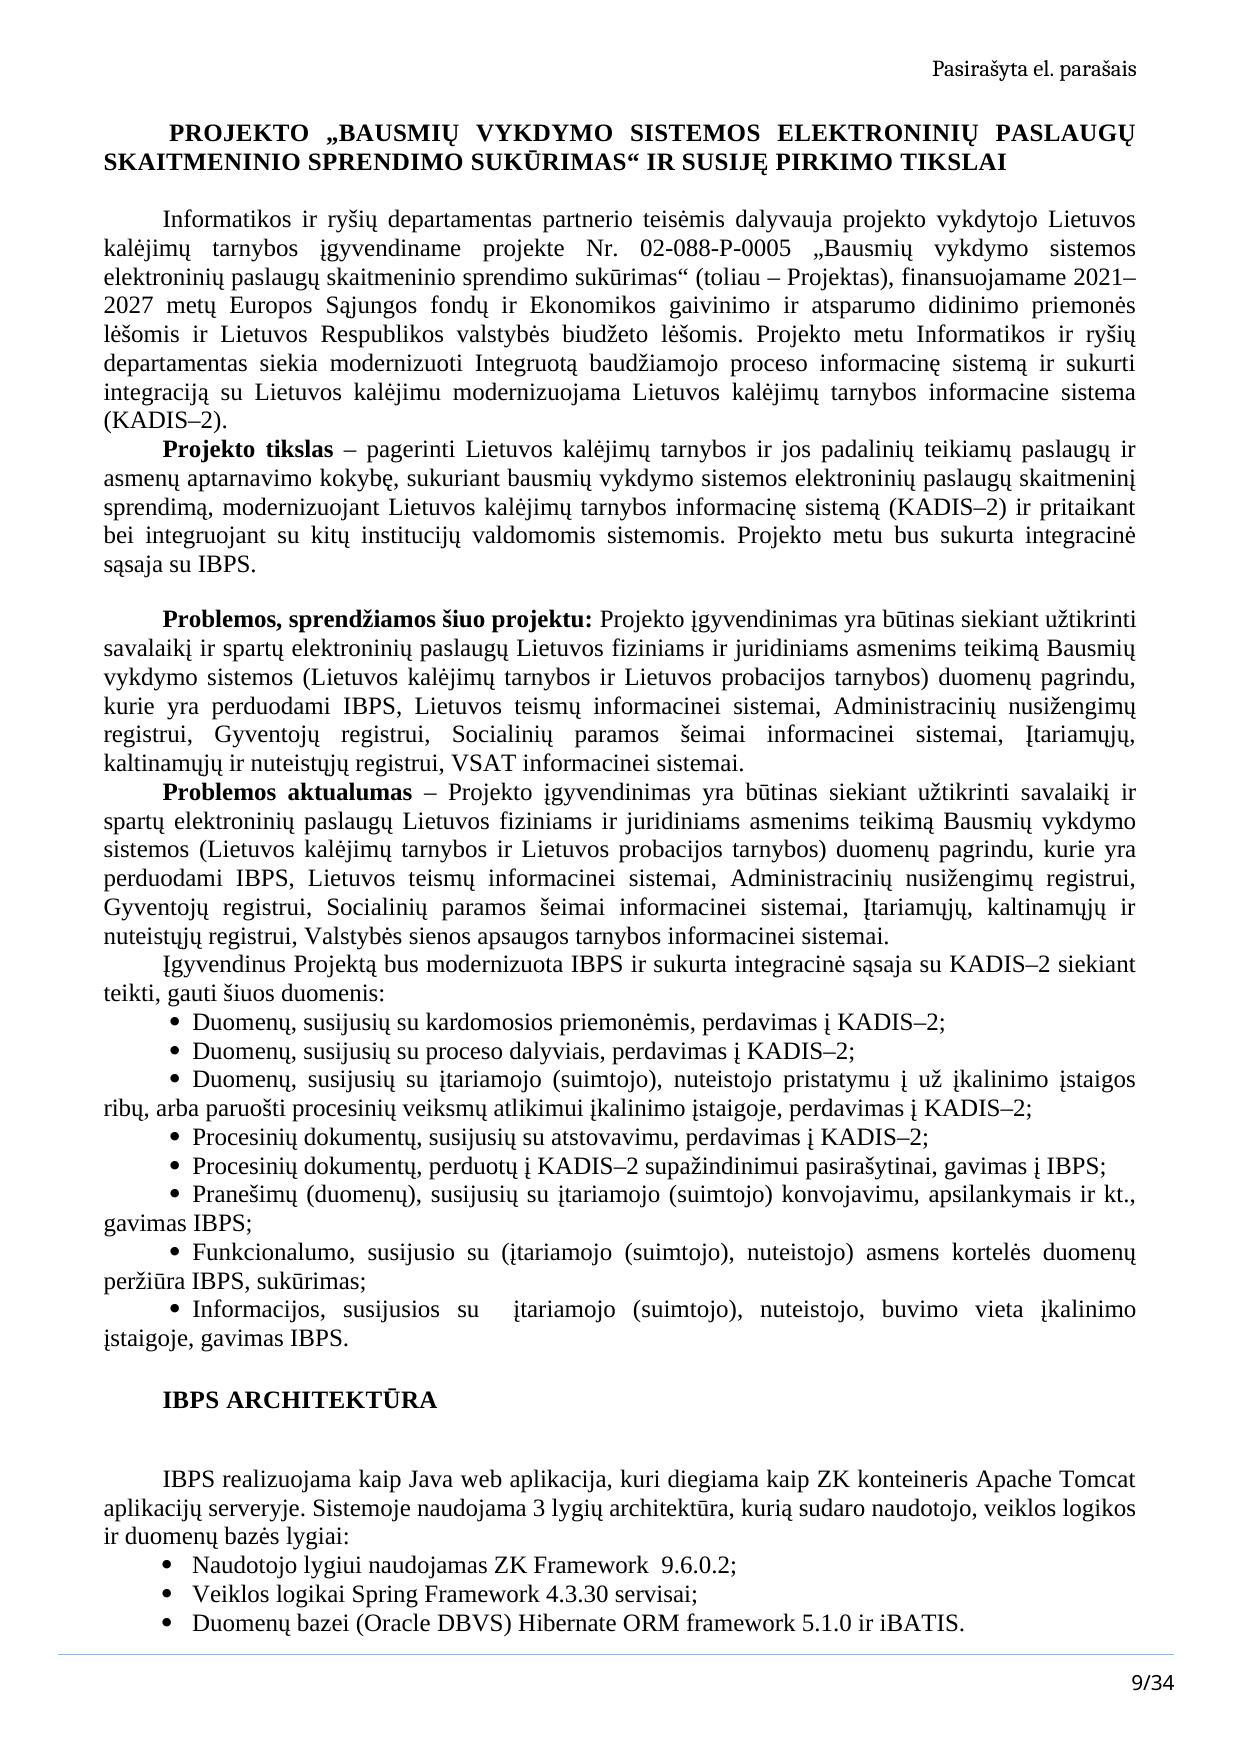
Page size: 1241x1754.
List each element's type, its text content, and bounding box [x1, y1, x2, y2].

text Problemos, sprendžiamos šiuo projektu: Projekto įgyvendinimas yra būtinas siekiant užtikrinti savalaikį ir spartų elektroninių paslaugų Lietuvos fiziniams ir juridiniams asmenims teikimą Bausmių vykdymo sistemos (Lietuvos kalėjimų tarnybos ir Lietuvos probacijos tarnybos) duomenų pagrindu, kurie yra perduodami IBPS, Lietuvos teismų informacinei sistemai, Administracinių nusižengimų registrui, Gyventojų registrui, Socialinių paramos šeimai informacinei sistemai, Įtariamųjų, kaltinamųjų ir nuteistųjų registrui, VSAT informacinei sistemai. [103, 604, 1137, 777]
list Informacijos, susijusios su įtariamojo (suimtojo), nuteistojo, buvimo vieta įkalinimo įstaigoje, gavimas IBPS. [103, 1294, 1137, 1352]
list Veiklos logikai Spring Framework 4.3.30 servisai; [162, 1579, 1137, 1608]
subtitle IBPS ARCHITEKTŪRA [103, 1385, 1137, 1414]
list Duomenų bazei (Oracle DBVS) Hibernate ORM framework 5.1.0 ir iBATIS. [162, 1608, 1137, 1636]
text Projekto tikslas – pagerinti Lietuvos kalėjimų tarnybos ir jos padalinių teikiamų paslaugų ir asmenų aptarnavimo kokybę, sukuriant bausmių vykdymo sistemos elektroninių paslaugų skaitmeninį sprendimą, modernizuojant Lietuvos kalėjimų tarnybos informacinę sistemą (KADIS–2) ir pritaikant bei integruojant su kitų institucijų valdomomis sistemomis. Projekto metu bus sukurta integracinė sąsaja su IBPS. [103, 434, 1137, 578]
list Funkcionalumo, susijusio su (įtariamojo (suimtojo), nuteistojo) asmens kortelės duomenų peržiūra IBPS, sukūrimas; [103, 1237, 1137, 1294]
text PROJEKTo „BAUSMIŲ VYKDYMO SISTEMOS ELEKTRONINIŲ PASLAUGŲ SKAITMENINIO SPRENDIMO SUKŪRIMAS“ IR SUSIJĘ PIRKIMO TIKSLAI [103, 118, 1137, 176]
list Procesinių dokumentų, susijusių su atstovavimu, perdavimas į KADIS–2; [103, 1122, 1137, 1151]
text IBPS realizuojama kaip Java web aplikacija, kuri diegiama kaip ZK konteineris Apache Tomcat aplikacijų serveryje. Sistemoje naudojama 3 lygių architektūra, kurią sudaro naudotojo, veiklos logikos ir duomenų bazės lygiai: [103, 1464, 1137, 1550]
list Duomenų, susijusių su įtariamojo (suimtojo), nuteistojo pristatymu į už įkalinimo įstaigos ribų, arba paruošti procesinių veiksmų atlikimui įkalinimo įstaigoje, perdavimas į KADIS–2; [103, 1064, 1137, 1122]
list Duomenų, susijusių su kardomosios priemonėmis, perdavimas į KADIS–2; [103, 1007, 1137, 1036]
text Įgyvendinus Projektą bus modernizuota IBPS ir sukurta integracinė sąsaja su KADIS–2 siekiant teikti, gauti šiuos duomenis: [103, 949, 1137, 1007]
list Naudotojo lygiui naudojamas ZK Framework 9.6.0.2; [162, 1550, 1137, 1579]
list Procesinių dokumentų, perduotų į KADIS–2 supažindinimui pasirašytinai, gavimas į IBPS; [103, 1151, 1137, 1179]
text Problemos aktualumas – Projekto įgyvendinimas yra būtinas siekiant užtikrinti savalaikį ir spartų elektroninių paslaugų Lietuvos fiziniams ir juridiniams asmenims teikimą Bausmių vykdymo sistemos (Lietuvos kalėjimų tarnybos ir Lietuvos probacijos tarnybos) duomenų pagrindu, kurie yra perduodami IBPS, Lietuvos teismų informacinei sistemai, Administracinių nusižengimų registrui, Gyventojų registrui, Socialinių paramos šeimai informacinei sistemai, Įtariamųjų, kaltinamųjų ir nuteistųjų registrui, Valstybės sienos apsaugos tarnybos informacinei sistemai. [103, 777, 1137, 949]
text Informatikos ir ryšių departamentas partnerio teisėmis dalyvauja projekto vykdytojo Lietuvos kalėjimų tarnybos įgyvendiname projekte Nr. 02-088-P-0005 „Bausmių vykdymo sistemos elektroninių paslaugų skaitmeninio sprendimo sukūrimas“ (toliau – Projektas), finansuojamame 2021‒2027 metų Europos Sąjungos fondų ir Ekonomikos gaivinimo ir atsparumo didinimo priemonės lėšomis ir Lietuvos Respublikos valstybės biudžeto lėšomis. Projekto metu Informatikos ir ryšių departamentas siekia modernizuoti Integruotą baudžiamojo proceso informacinę sistemą ir sukurti integraciją su Lietuvos kalėjimu modernizuojama Lietuvos kalėjimų tarnybos informacine sistema (KADIS–2). [103, 204, 1137, 434]
list Duomenų, susijusių su proceso dalyviais, perdavimas į KADIS–2; [103, 1036, 1137, 1064]
list Pranešimų (duomenų), susijusių su įtariamojo (suimtojo) konvojavimu, apsilankymais ir kt., gavimas IBPS; [103, 1179, 1137, 1237]
